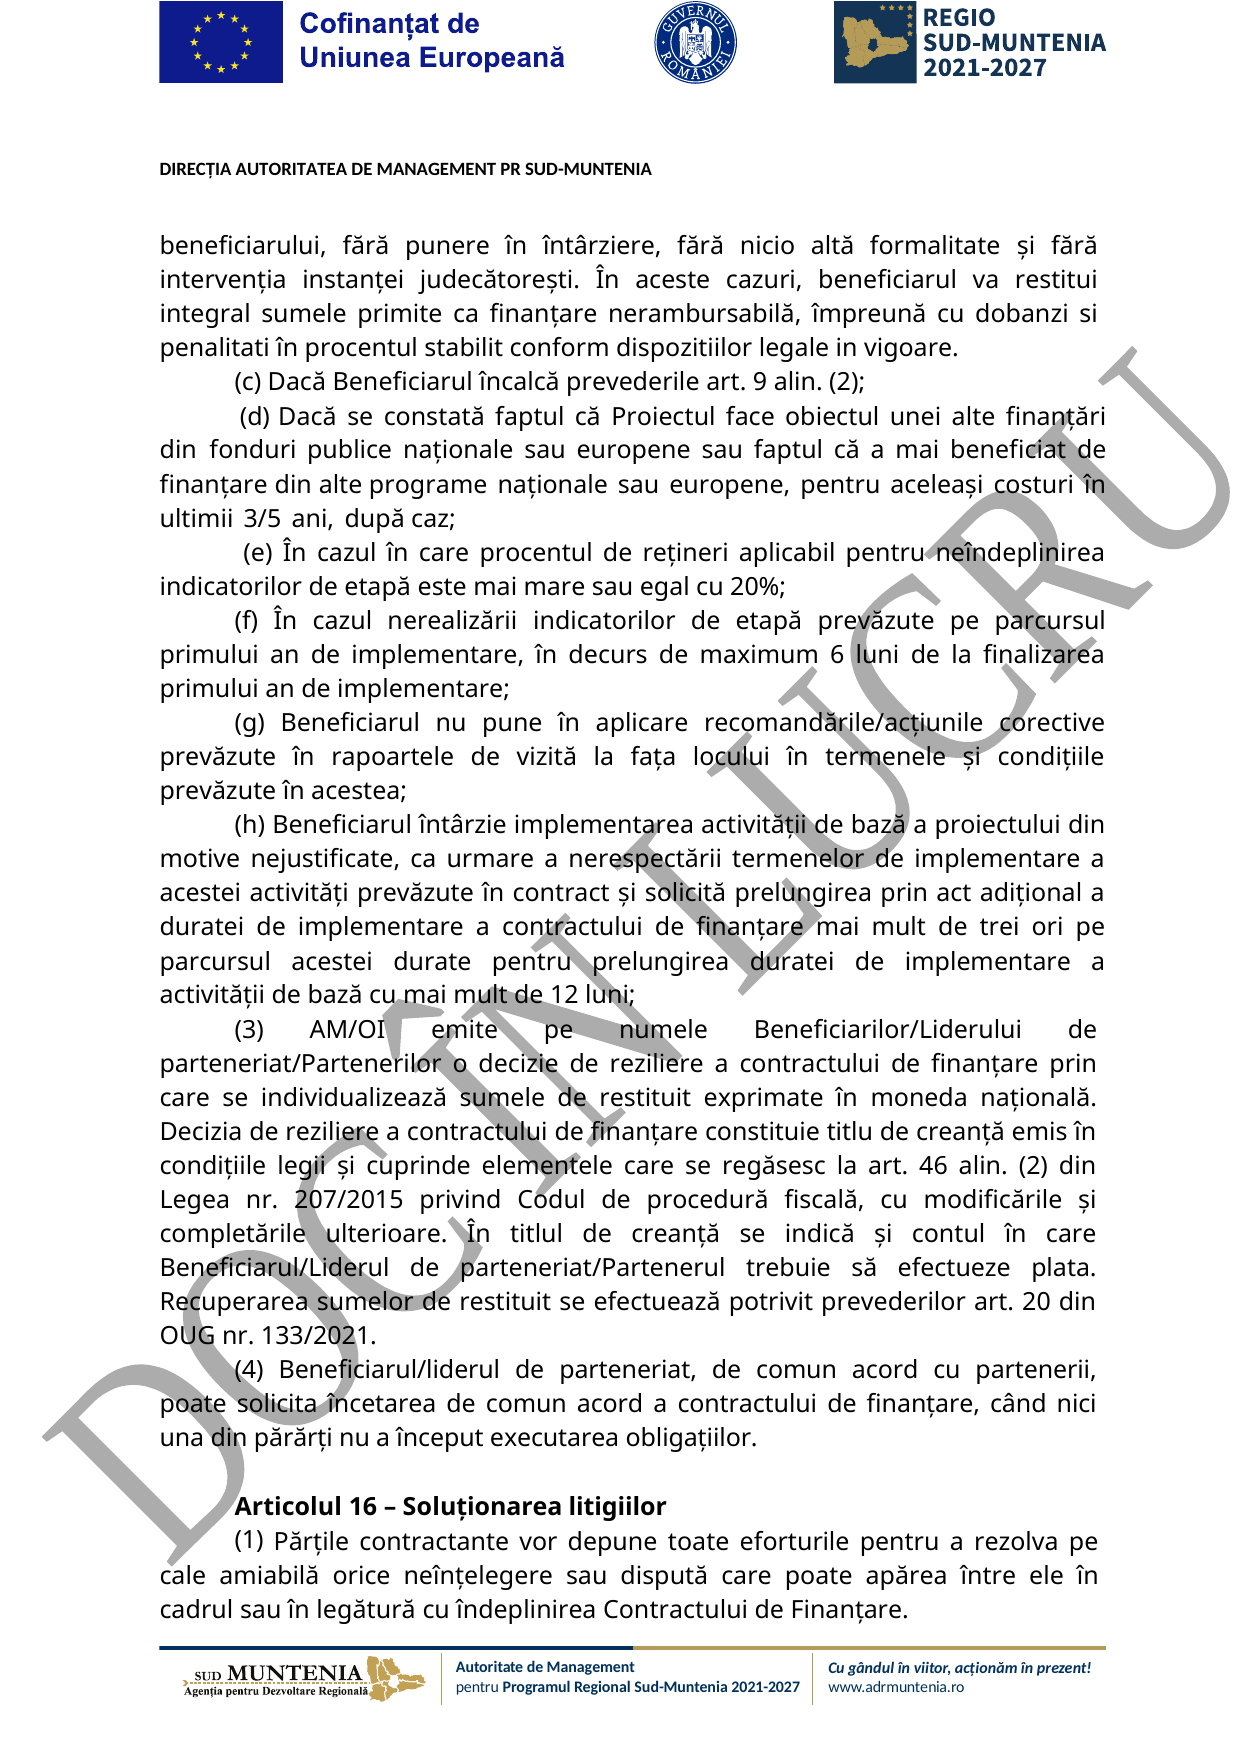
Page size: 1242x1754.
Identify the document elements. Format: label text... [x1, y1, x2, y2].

text (c) Dacă Beneficiarul încalcă prevederile art. 9 alin. (2); [159, 364, 1106, 398]
text (3) AM/OI emite pe numele Beneficiarilor/Liderului de parteneriat/Partenerilor o decizie de reziliere a contractului de finanțare prin care se individualizează sumele de restituit exprimate în moneda națională. Decizia de reziliere a contractului de finanțare constituie titlu de creanță emis în condițiile legii și cuprinde elementele care se regăsesc la art. 46 alin. (2) din Legea nr. 207/2015 privind Codul de procedură fiscală, cu modificările și completările ulterioare. În titlul de creanță se indică și contul în care Beneficiarul/Liderul de parteneriat/Partenerul trebuie să efectueze plata. Recuperarea sumelor de restituit se efectuează potrivit prevederilor art. 20 din OUG nr. 133/2021. [159, 1011, 1098, 1352]
text Articolul 16 – Soluționarea litigiilor [159, 1488, 1106, 1522]
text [159, 228, 1098, 364]
text (d) Dacă se constată faptul că Proiectul face obiectul unei alte finanţări din fonduri publice naţionale sau europene sau faptul că a mai beneficiat de finanţare din alte programe naţionale sau europene, pentru aceleași costuri în ultimii 3/5 ani, după caz; [159, 398, 1106, 534]
text (g) Beneficiarul nu pune în aplicare recomandările/acțiunile corective prevăzute în rapoartele de vizită la fața locului în termenele și condițiile prevăzute în acestea; [159, 705, 1106, 807]
text (h) Beneficiarul întârzie implementarea activității de bază a proiectului din motive nejustificate, ca urmare a nerespectării termenelor de implementare a acestei activități prevăzute în contract și solicită prelungirea prin act adițional a duratei de implementare a contractului de finanțare mai mult de trei ori pe parcursul acestei durate pentru prelungirea duratei de implementare a activității de bază cu mai mult de 12 luni; [159, 807, 1106, 1011]
text (f) În cazul nerealizării indicatorilor de etapă prevăzute pe parcursul primului an de implementare, în decurs de maximum 6 luni de la finalizarea primului an de implementare; [159, 602, 1106, 705]
text (1) Părţile contractante vor depune toate eforturile pentru a rezolva pe cale amiabilă orice neînţelegere sau dispută care poate apărea între ele în cadrul sau în legătură cu îndeplinirea Contractului de Finanțare. [159, 1522, 1098, 1626]
text (4) Beneficiarul/liderul de parteneriat, de comun acord cu partenerii, poate solicita încetarea de comun acord a contractului de finanțare, când nici una din părărți nu a început executarea obligațiilor. [159, 1352, 1098, 1454]
text (e) În cazul în care procentul de rețineri aplicabil pentru neîndeplinirea indicatorilor de etapă este mai mare sau egal cu 20%; [159, 534, 1106, 602]
